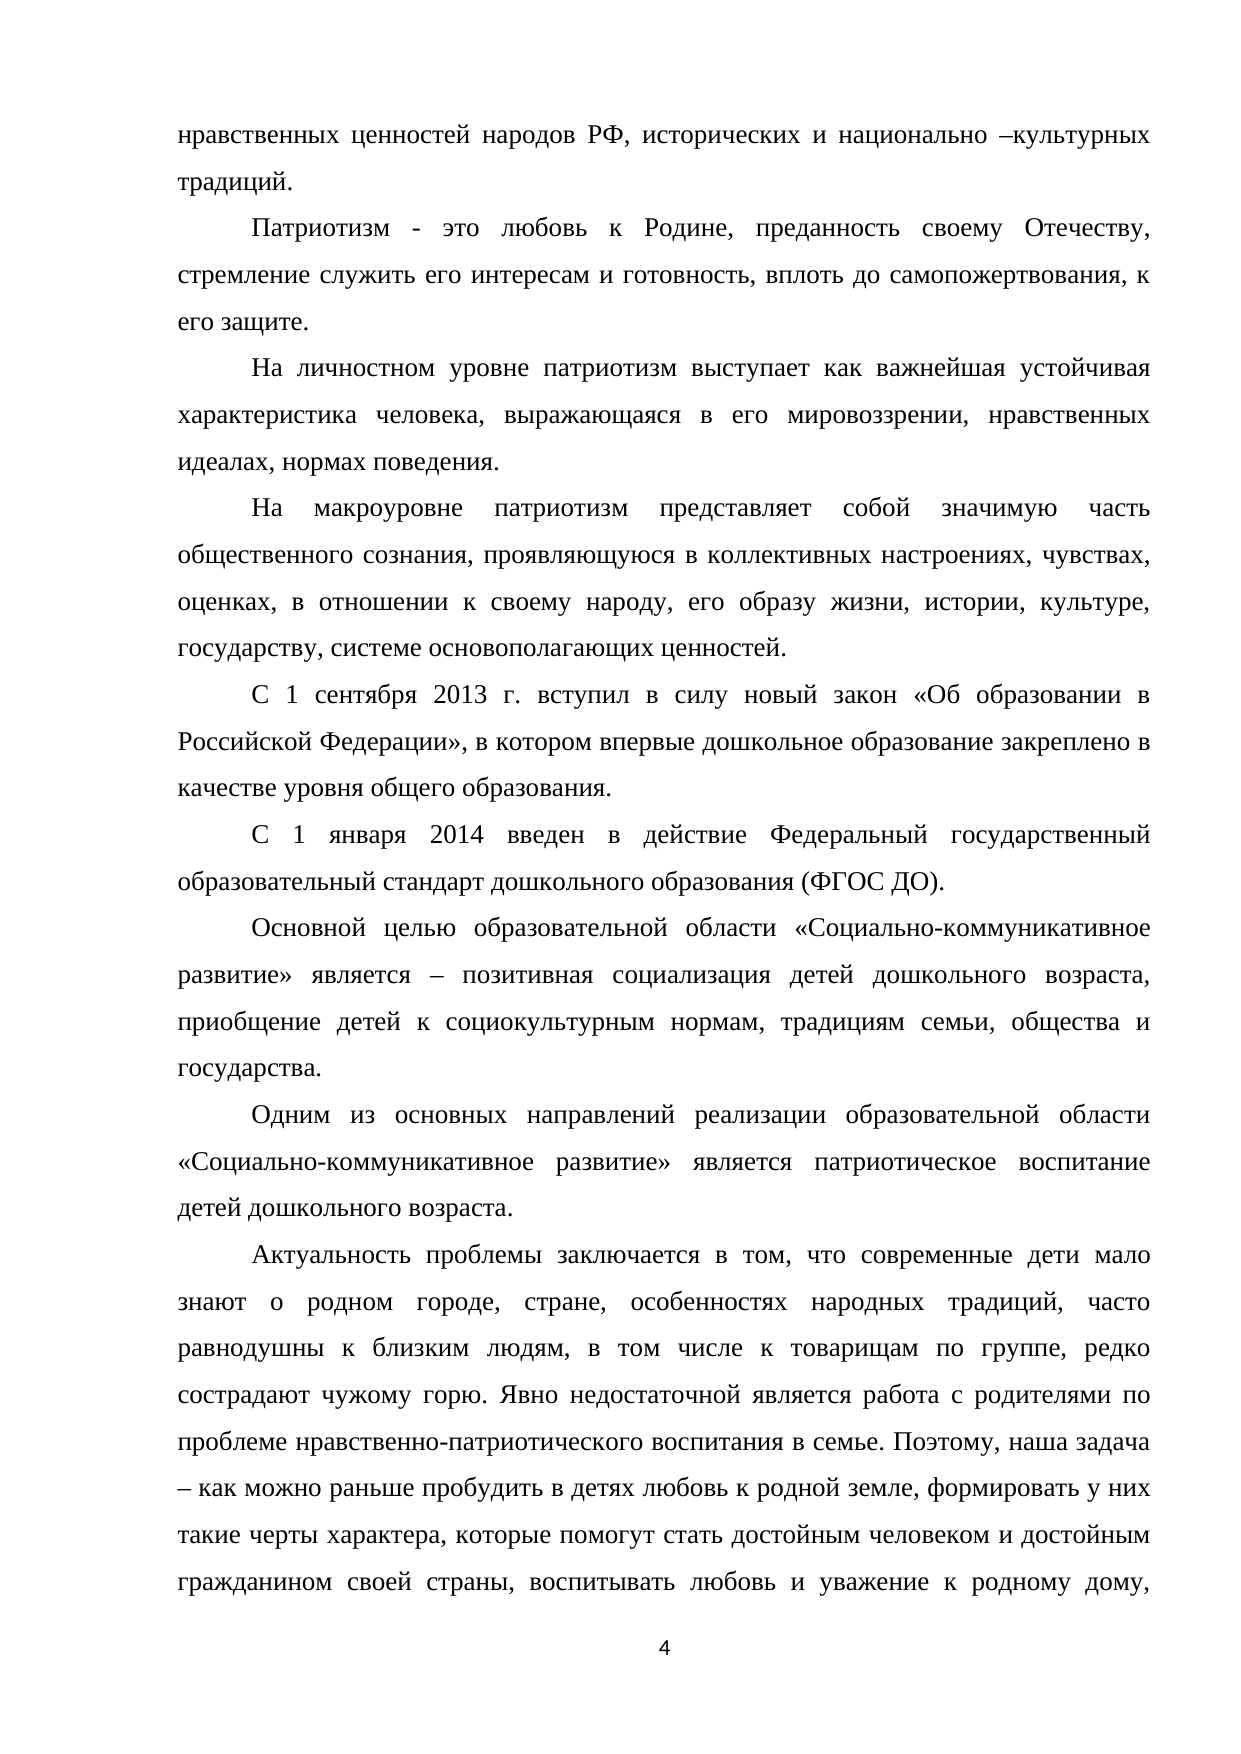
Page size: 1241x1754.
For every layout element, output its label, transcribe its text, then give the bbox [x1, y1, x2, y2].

text Основной целью образовательной области «Социально-коммуникативное развитие» является – позитивная социализация детей дошкольного возраста, приобщение детей к социокультурным нормам, традициям семьи, общества и государства. [177, 911, 1152, 1083]
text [177, 1238, 1152, 1596]
text На макроуровне патриотизм представляет собой значимую часть общественного сознания, проявляющуюся в коллективных настроениях, чувствах, оценках, в отношении к своему народу, его образу жизни, истории, культуре, государству, системе основополагающих ценностей. [177, 491, 1152, 663]
text С 1 января 2014 введен в действие Федеральный государственный образовательный стандарт дошкольного образования (ФГОС ДО). [177, 818, 1152, 896]
text С 1 сентября . вступил в силу новый закон «Об образовании в Российской Федерации», в котором впервые дошкольное образование закреплено в качестве уровня общего образования. [177, 678, 1152, 803]
text Патриотизм - это любовь к Родине, преданность своему Отечеству, стремление служить его интересам и готовность, вплоть до самопожертвования, к его защите. [177, 211, 1152, 336]
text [177, 118, 1152, 196]
text Одним из основных направлений реализации образовательной области «Социально-коммуникативное развитие» является патриотическое воспитание детей дошкольного возраста. [177, 1098, 1152, 1223]
text На личностном уровне патриотизм выступает как важнейшая устойчивая характеристика человека, выражающаяся в его мировоззрении, нравственных идеалах, нормах поведения. [177, 351, 1152, 476]
